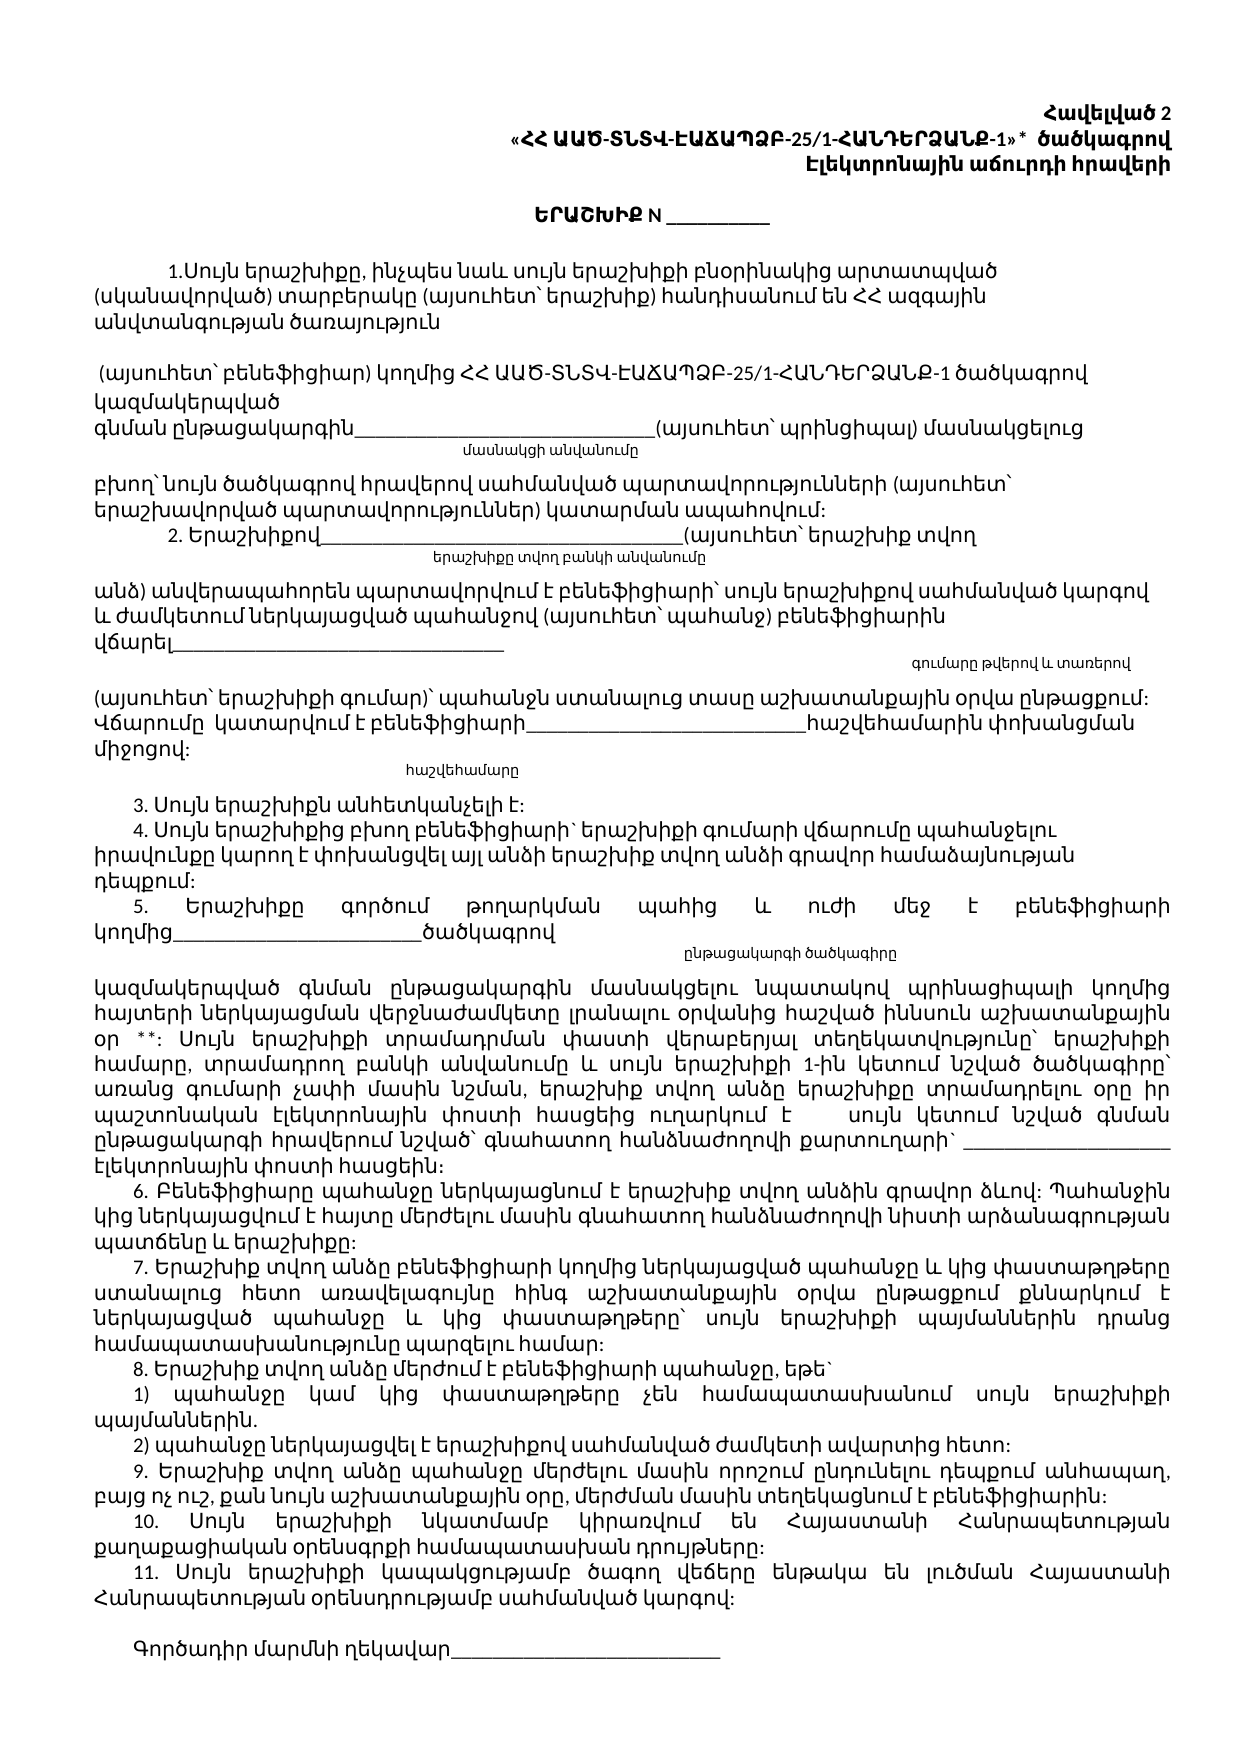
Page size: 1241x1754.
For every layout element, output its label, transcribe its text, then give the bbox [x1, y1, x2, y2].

text հաշվեհամարը [94, 761, 1171, 792]
text 8. Երաշխիք տվող անձը մերժում է բենեֆիցիարի պահանջը, եթե` [94, 1356, 1171, 1382]
text գնման ընթացակարգին_____________________________(այսուհետ՝ պրինցիպալ) մասնակցելուց [94, 416, 1171, 441]
text Հավելված 2 [94, 100, 1171, 126]
text 6. Բենեֆիցիարը պահանջը ներկայացնում է երաշխիք տվող անձին գրավոր ձևով: Պահանջին կից ներկայացվում է հայտը մերժելու մասին գնահատող հանձնաժողովի նիստի արձանագրության պատճենը և երաշխիքը: [94, 1178, 1171, 1254]
text ԵՐԱՇԽԻՔ N __________ [94, 202, 1171, 227]
text «ՀՀ ԱԱԾ-ՏՆՏՎ-ԷԱՃԱՊՁԲ-25/1-ՀԱՆԴԵՐՁԱՆՔ-1»* ծածկագրով [94, 126, 1171, 151]
text ընթացակարգի ծածկագիրը [610, 944, 1171, 975]
text 2) պահանջը ներկայացվել է երաշխիքով սահմանված ժամկետի ավարտից հետո: [94, 1432, 1171, 1458]
text 3. Սույն երաշխիքն անհետկանչելի է: [94, 792, 1171, 817]
text կազմակերպված գնման ընթացակարգին մասնակցելու նպատակով պրինացիպալի կողմից հայտերի ներկայացման վերջնաժամկետը լրանալու օրվանից հաշված իննսուն աշխատանքային օր **: Սույն երաշխիքի տրամադրման փաստի վերաբերյալ տեղեկատվությունը՝ երաշխիքի համարը, տրամադրող բանկի անվանումը և սույն երաշխիքի 1-ին կետում նշված ծածկագիրը՝ առանց գումարի չափի մասին նշման, երաշխիք տվող անձը երաշխիքը տրամադրելու օրը իր պաշտոնական էլեկտրոնային փոստի հասցեից ուղարկում է սույն կետում նշված գնման ընթացակարգի հրավերում նշված՝ գնահատող հանձնաժողովի քարտուղարի` ____________________ էլեկտրոնային փոստի հասցեին։ [94, 975, 1171, 1178]
text 9. Երաշխիք տվող անձը պահանջը մերժելու մասին որոշում ընդունելու դեպքում անհապաղ, բայց ոչ ուշ, քան նույն աշխատանքային օրը, մերժման մասին տեղեկացնում է բենեֆիցիարին: [94, 1458, 1171, 1509]
text 11. Սույն երաշխիքի կապակցությամբ ծագող վեճերը ենթակա են լուծման Հայաստանի Հանրապետության օրենսդրությամբ սահմանված կարգով: [94, 1559, 1171, 1610]
text 7. Երաշխիք տվող անձը բենեֆիցիարի կողմից ներկայացված պահանջը և կից փաստաթղթերը ստանալուց հետո առավելագույնը հինգ աշխատանքային օրվա ընթացքում քննարկում է ներկայացված պահանջը և կից փաստաթղթերը՝ սույն երաշխիքի պայմաններին դրանց համապատասխանությունը պարզելու համար: [94, 1254, 1171, 1356]
text բխող՝ նույն ծածկագրով հրավերով սահմանված պարտավորությունների (այսուհետ՝ երաշխավորված պարտավորություններ) կատարման ապահովում: [94, 472, 1171, 522]
text Էլեկտրոնային աճուրդի հրավերի [94, 151, 1171, 177]
text Գործադիր մարմնի ղեկավար__________________________ [94, 1636, 1171, 1661]
text 10. Սույն երաշխիքի նկատմամբ կիրառվում են Հայաստանի Հանրապետության քաղաքացիական օրենսգրքի համապատասխան դրույթները: [94, 1509, 1171, 1559]
text (այսուհետ՝ բենեֆիցիար) կողմից ՀՀ ԱԱԾ-ՏՆՏՎ-ԷԱՃԱՊՁԲ-25/1-ՀԱՆԴԵՐՁԱՆՔ-1 ծածկագրով կազմակերպված [94, 360, 1171, 416]
text 1.Սույն երաշխիքը, ինչպես նաև սույն երաշխիքի բնօրինակից արտատպված (սկանավորված) տարբերակը (այսուհետ՝ երաշխիք) հանդիսանում են ՀՀ ազգային անվտանգության ծառայություն [94, 258, 1171, 334]
text երաշխիքը տվող բանկի անվանումը [94, 548, 1171, 578]
text անձ) անվերապահորեն պարտավորվում է բենեֆիցիարի՝ սույն երաշխիքով սահմանված կարգով և ժամկետում ներկայացված պահանջով (այսուհետ՝ պահանջ) բենեֆիցիարին վճարել________________________________ [94, 578, 1171, 654]
text 5. Երաշխիքը գործում թողարկման պահից և ուժի մեջ է բենեֆիցիարի կողմից________________________ծածկագրով [94, 893, 1171, 944]
text (այսուհետ՝ երաշխիքի գումար)՝ պահանջն ստանալուց տասը աշխատանքային օրվա ընթացքում: Վճարումը կատարվում է բենեֆիցիարի___________________________հաշվեհամարին փոխանցման միջոցով: [94, 685, 1171, 761]
text 2. Երաշխիքով___________________________________(այսուհետ՝ երաշխիք տվող [94, 522, 1171, 548]
text մասնակցի անվանումը [389, 441, 1171, 472]
text գումարը թվերով և տառերով [831, 654, 1171, 685]
text 4. Սույն երաշխիքից բխող բենեֆիցիարի` երաշխիքի գումարի վճարումը պահանջելու իրավունքը կարող է փոխանցվել այլ անձի երաշխիք տվող անձի գրավոր համաձայնության դեպքում: [94, 817, 1171, 893]
text 1) պահանջը կամ կից փաստաթղթերը չեն համապատասխանում սույն երաշխիքի պայմաններին. [94, 1382, 1171, 1432]
